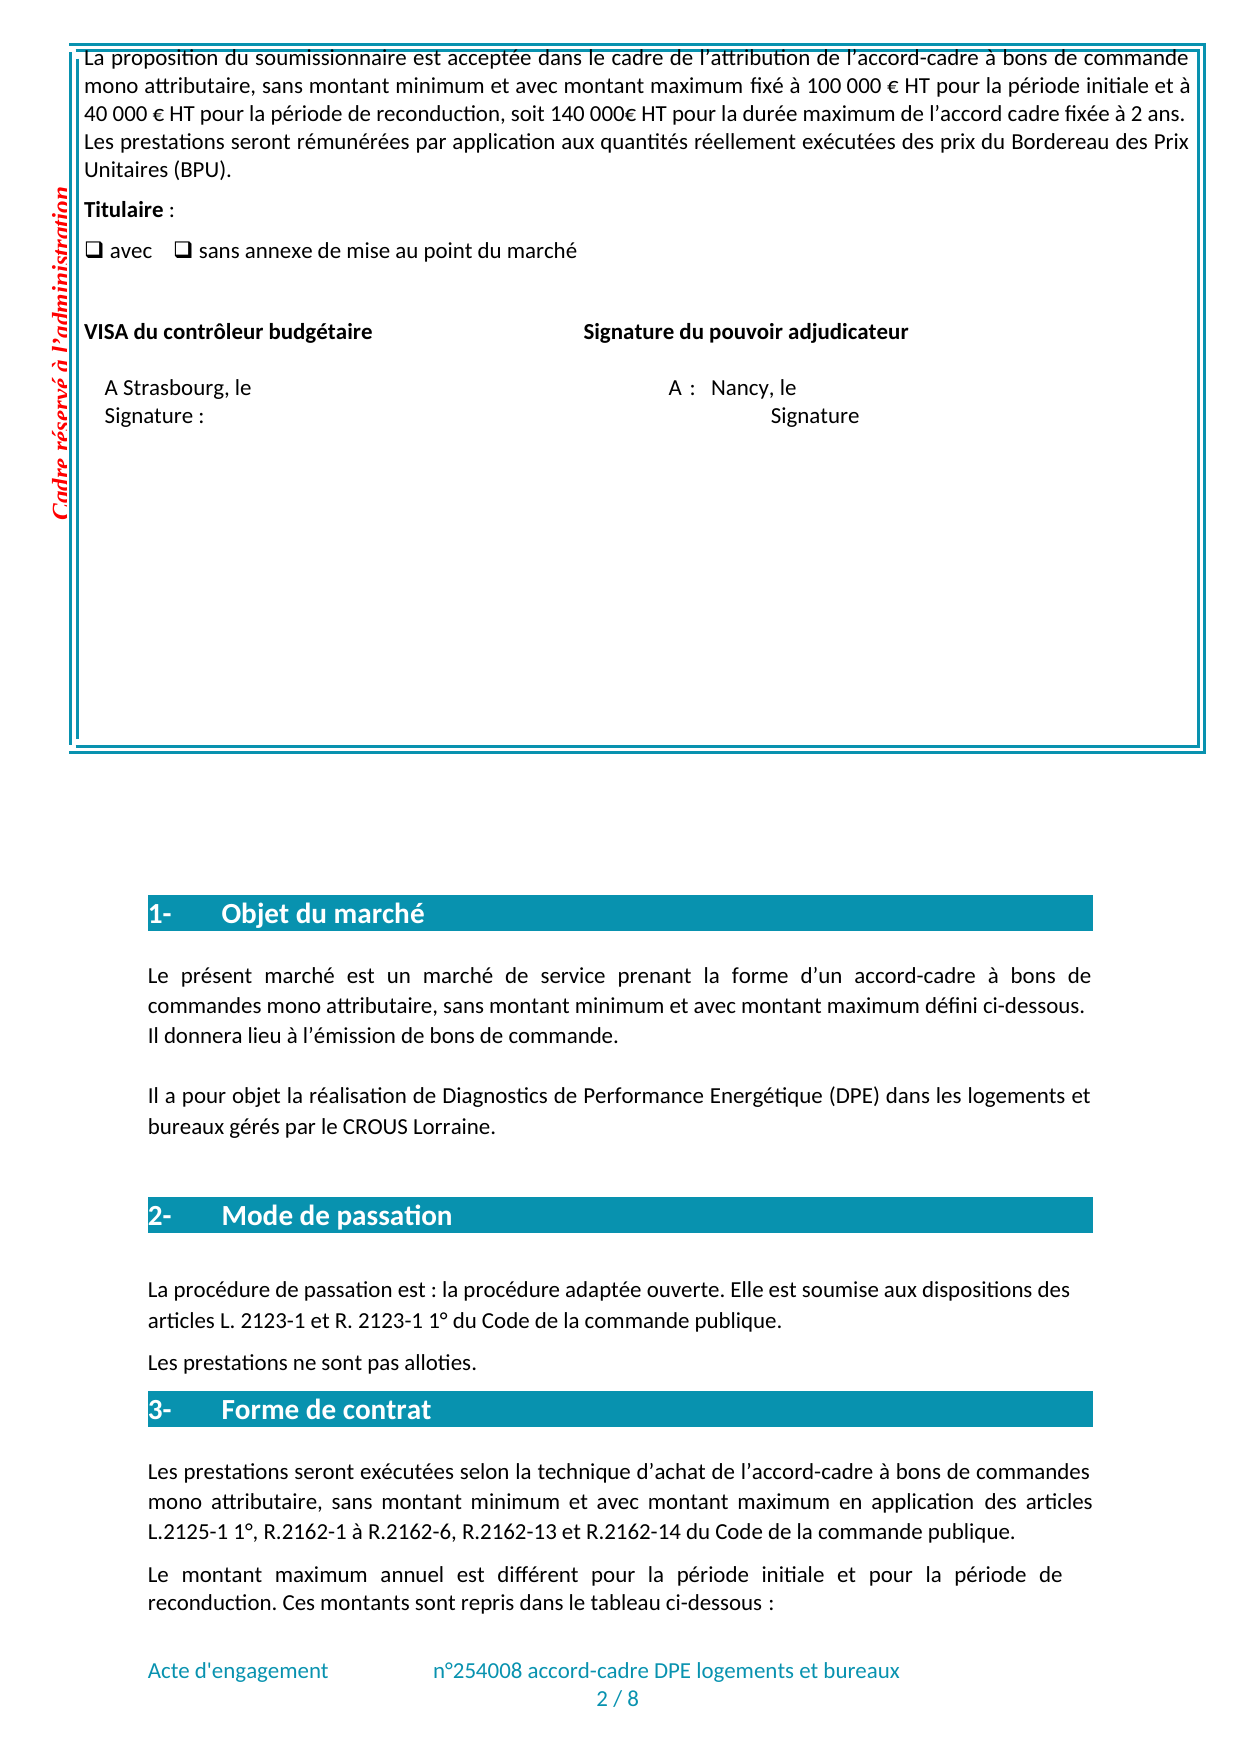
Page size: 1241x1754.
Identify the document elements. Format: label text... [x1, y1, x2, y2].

text La procédure de passation est : la procédure adaptée ouverte. Elle est soumise aux dispositions des articles L. 2123-1 et R. 2123-1 1° du Code de la commande publique. [148, 1276, 1093, 1334]
subtitle Objet du marché [148, 895, 1093, 931]
table_cell [74, 46, 1197, 745]
text Il donnera lieu à l’émission de bons de commande. [148, 1021, 1093, 1049]
subtitle Forme de contrat [148, 1391, 1093, 1427]
text Le montant maximum annuel est différent pour la période initiale et pour la période de reconduction. Ces montants sont repris dans le tableau ci-dessous : [148, 1560, 1064, 1616]
text Les prestations ne sont pas alloties. [148, 1348, 1093, 1377]
text Il a pour objet la réalisation de Diagnostics de Performance Energétique (DPE) dans les logements et bureaux gérés par le CROUS Lorraine. [148, 1082, 1093, 1140]
text Le présent marché est un marché de service prenant la forme d’un accord-cadre à bons de commandes mono attributaire, sans montant minimum et avec montant maximum défini ci-dessous. [148, 961, 1093, 1019]
table_cell Cadre réservé à l’administration [39, 43, 74, 745]
text Les prestations seront exécutées selon la technique d’achat de l’accord-cadre à bons de commandes mono attributaire, sans montant minimum et avec montant maximum en application des articles L.2125-1 1°, R.2162-1 à R.2162-6, R.2162-13 et R.2162-14 du Code de la commande publique. [148, 1457, 1093, 1546]
subtitle Mode de passation [148, 1197, 1093, 1233]
